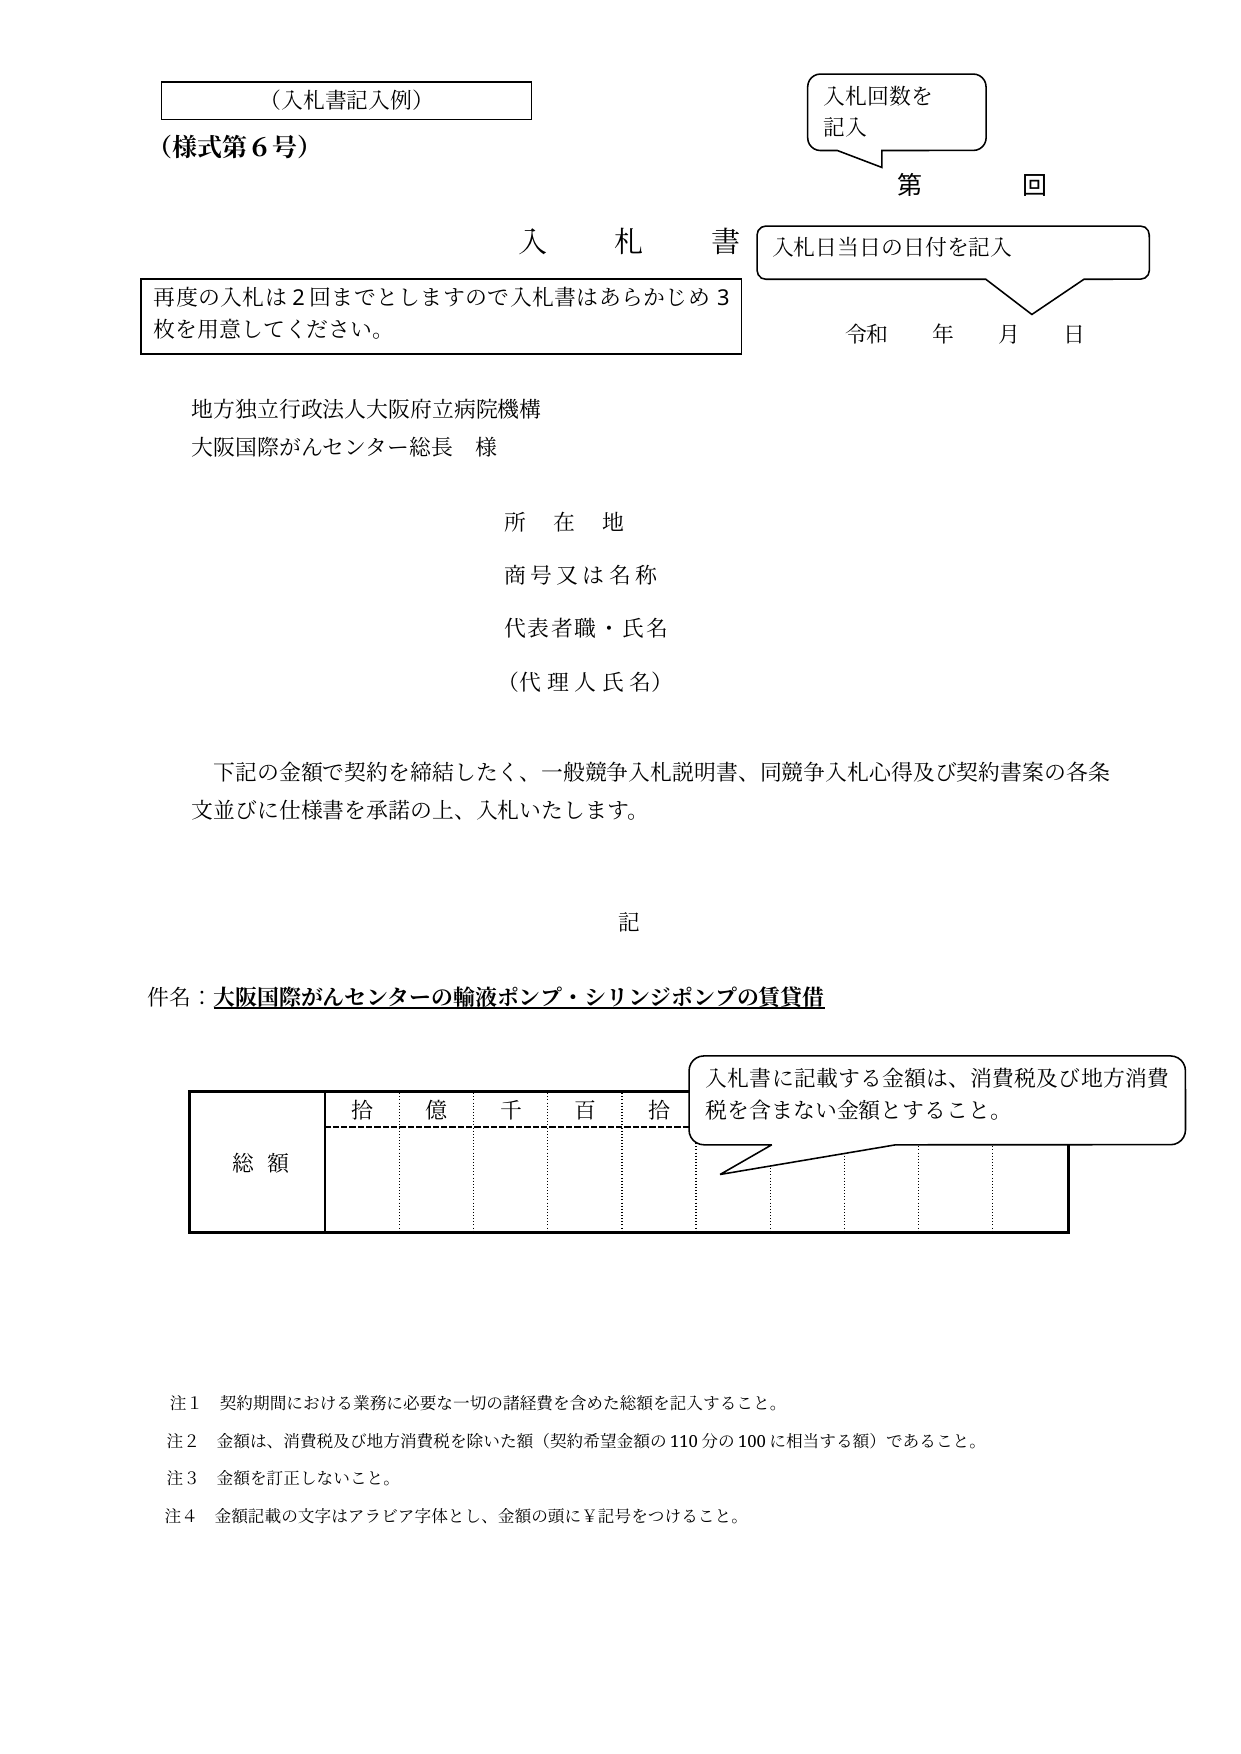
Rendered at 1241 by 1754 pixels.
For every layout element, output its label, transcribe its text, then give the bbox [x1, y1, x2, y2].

table_cell [400, 1126, 473, 1231]
table_header 千 [474, 1093, 548, 1126]
text 所在地 [148, 502, 1110, 539]
table_header 億 [400, 1093, 473, 1126]
text 注２ 金額は、消費税及び地方消費税を除いた額（契約希望金額の110分の100に相当する額）であること。 [148, 1421, 1110, 1459]
text 注４ 金額記載の文字はアラビア字体とし、金額の頭に￥記号をつけること。 [148, 1496, 1110, 1534]
table_cell [919, 1146, 993, 1231]
table_header 総 額 [191, 1093, 324, 1231]
table_cell [326, 1126, 399, 1231]
text 第 回 [148, 164, 1110, 202]
table_cell [770, 1155, 844, 1231]
text 注１ 契約期間における業務に必要な一切の諸経費を含めた総額を記入すること。 [148, 1384, 1110, 1421]
text 注３ 金額を訂正しないこと。 [148, 1459, 1110, 1496]
text （様式第６号） [148, 127, 868, 164]
text 入 札 書 [148, 202, 1110, 277]
table_header 拾 [622, 1093, 688, 1126]
table_cell [696, 1144, 770, 1231]
table_header 拾 [326, 1093, 399, 1126]
text 令和 年 月 日 [742, 314, 1085, 352]
table_header 百 [548, 1093, 622, 1126]
table_cell [622, 1126, 696, 1231]
text （代 理 人 氏 名） [148, 662, 1110, 699]
table_cell [844, 1146, 918, 1231]
text 件名：大阪国際がんセンターの輸液ポンプ・シリンジポンプの賃貸借 [148, 977, 1110, 1015]
text 商号又は名称 [148, 555, 1110, 593]
text 大阪国際がんセンター総長 様 [148, 427, 1110, 464]
text 下記の金額で契約を締結したく、一般競争入札説明書、同競争入札心得及び契約書案の各条文並びに仕様書を承諾の上、入札いたします。 [148, 752, 1110, 827]
table_cell [474, 1126, 548, 1231]
table_cell [548, 1126, 622, 1231]
table_cell [993, 1146, 1067, 1231]
text 代表者職・氏名 [148, 608, 1110, 646]
text 地方独立行政法人大阪府立病院機構 [148, 389, 1110, 427]
text （様式第６号） [883, 127, 1110, 164]
subtitle 記 [148, 902, 1110, 940]
